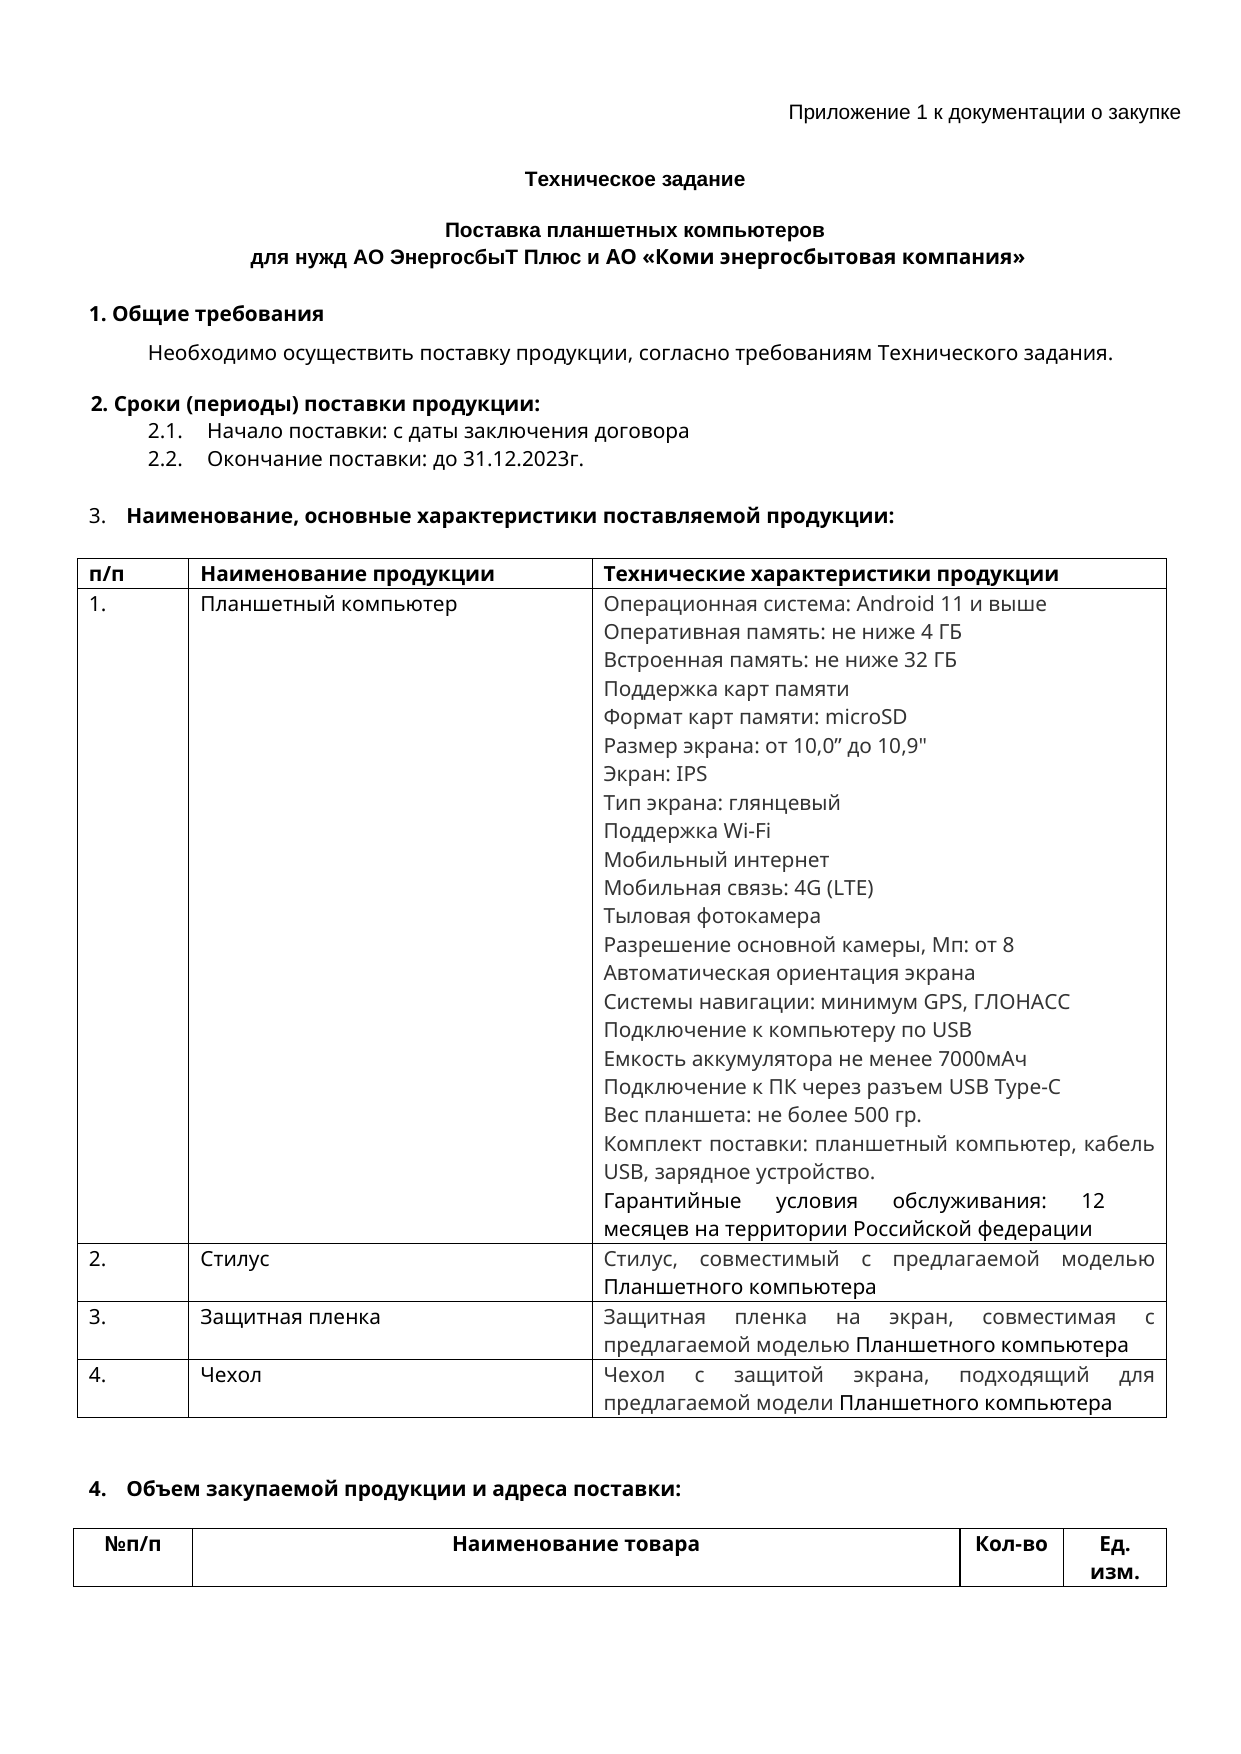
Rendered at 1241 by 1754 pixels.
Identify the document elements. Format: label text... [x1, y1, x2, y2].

list Наименование, основные характеристики поставляемой продукции: [89, 501, 1131, 530]
table_header Наименование товара [193, 1529, 959, 1586]
list Окончание поставки: до 31.12.2023г. [148, 444, 1131, 473]
text Приложение 1 к документации о закупке [89, 100, 1181, 124]
text 2. Сроки (периоды) поставки продукции: [91, 391, 1181, 416]
text Техническое задание [89, 167, 1181, 191]
table_cell 1. [78, 589, 188, 1243]
table_cell Чехол [189, 1360, 592, 1417]
text Необходимо осуществить поставку продукции, согласно требованиям Технического задания. [91, 340, 1181, 365]
table_cell Защитная пленка на экран, совместимая с предлагаемой моделью Планшетного компьютера [593, 1302, 1166, 1359]
table_header Технические характеристики продукции [593, 559, 1166, 588]
table_cell Стилус [189, 1244, 592, 1301]
table_cell 4. [78, 1360, 188, 1417]
table_header п/п [78, 559, 188, 588]
text для нужд АО ЭнергосбыТ Плюс и АО «Коми энергосбытовая компания» [89, 242, 1181, 271]
table_cell Планшетный компьютер [189, 589, 592, 1243]
table_cell Чехол с защитой экрана, подходящий для предлагаемой модели Планшетного компьютера [593, 1360, 1166, 1417]
table_cell Стилус, совместимый с предлагаемой моделью Планшетного компьютера [593, 1244, 1166, 1301]
text Поставка планшетных компьютеров [89, 218, 1181, 242]
table_header Кол-во [961, 1529, 1063, 1586]
table_cell 3. [78, 1302, 188, 1359]
table_cell 2. [78, 1244, 188, 1301]
table_header Наименование продукции [189, 559, 592, 588]
list Объем закупаемой продукции и адреса поставки: [89, 1474, 1181, 1503]
text 1. Общие требования [89, 299, 1181, 327]
table_cell Операционная система: Android 11 и выше Оперативная память: не ниже 4 ГБ Встроенная память: не ниже 32 ГБ Поддержка карт памяти Формат карт памяти: microSD Размер экрана: от 10,0” до 10,9" Экран: IPS Тип экрана: глянцевый Поддержка Wi-Fi Мобильный интернет Мобильная связь: 4G (LTE) Тыловая фотокамера Разрешение основной камеры, Мп: от 8 Автоматическая ориентация экрана Системы навигации: минимум GPS, ГЛОНАСС Подключение к компьютеру по USB Емкость аккумулятора не менее 7000мАч Подключение к ПК через разъем USB Type-C Вес планшета: не более 500 гр. Комплект поставки: планшетный компьютер, кабель USB, зарядное устройство. Гарантийные условия обслуживания: 12 месяцев на территории Российской федерации [593, 589, 1166, 1243]
table_header №п/п [74, 1529, 192, 1586]
list Начало поставки: с даты заключения договора [148, 416, 1131, 444]
table_header Ед. изм. [1064, 1529, 1166, 1586]
table_cell Защитная пленка [189, 1302, 592, 1359]
